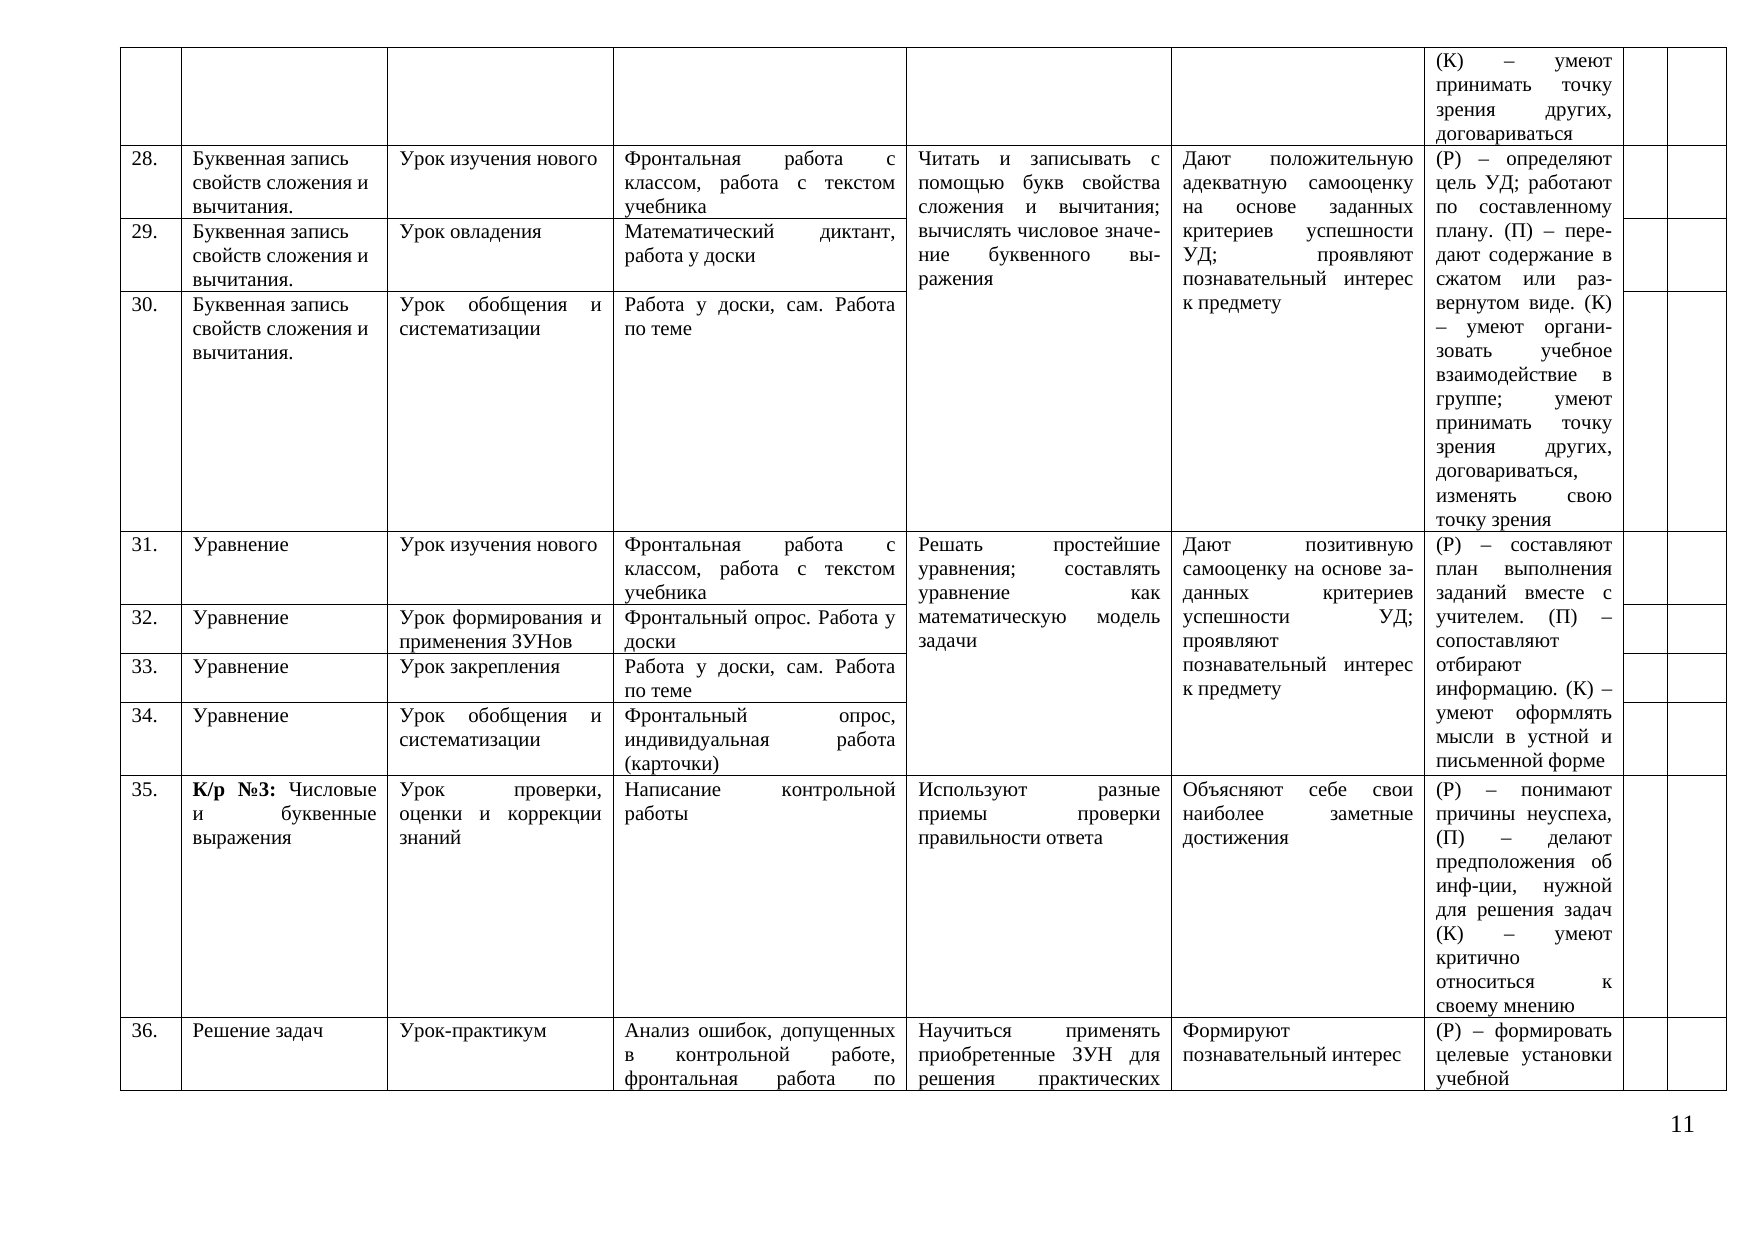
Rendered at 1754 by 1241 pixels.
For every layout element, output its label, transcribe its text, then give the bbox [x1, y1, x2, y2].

table_cell (Р) – понимают причины неуспеха, (П) – делают предположения об инф-ции, нужной для решения задач (К) – умеют критично относиться к своему мнению [1425, 776, 1623, 1017]
table_cell Урок изучения нового [388, 146, 613, 218]
table_cell [121, 48, 181, 144]
table_cell Урок овладения [388, 219, 613, 291]
table_cell Работа у доски, сам. Работа по теме [614, 654, 906, 702]
table_cell Буквенная запись свойств сложения и вычитания. [182, 146, 387, 218]
table_cell Объясняют себе свои наиболее заметные достижения [1172, 776, 1424, 1017]
table_cell [121, 1018, 181, 1090]
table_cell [614, 1018, 906, 1090]
table_cell К/р №3: Числовые и буквенные выражения [182, 776, 387, 1017]
table_cell Уравнение [182, 605, 387, 653]
table_cell [1624, 219, 1667, 291]
table_cell Дают положительную адекватную самооценку на основе заданных критериев успешности УД; проявляют познавательный интерес к предмету [1172, 146, 1424, 531]
table_cell Работа у доски, сам. Работа по теме [614, 292, 906, 531]
table_cell Урок формирования и применения ЗУНов [388, 605, 613, 653]
table_cell Уравнение [182, 532, 387, 604]
table_cell Буквенная запись свойств сложения и вычитания. [182, 292, 387, 531]
table_cell [121, 703, 181, 775]
table_cell Фронтальный опрос, индивидуальная работа (карточки) [614, 703, 906, 775]
table_cell Написание контрольной работы [614, 776, 906, 1017]
table_cell (Р) – составляют план выполнения заданий вместе с учителем. (П) – сопоставляют отбирают информацию. (К) – умеют оформлять мысли в устной и письменной форме [1425, 532, 1623, 775]
table_cell Урок обобщения и систематизации [388, 292, 613, 531]
table_cell [1624, 532, 1667, 604]
table_cell Буквенная запись свойств сложения и вычитания. [182, 219, 387, 291]
table_cell Фронтальный опрос. Работа у доски [614, 605, 906, 653]
table_cell [1668, 48, 1726, 144]
table_cell [121, 532, 181, 604]
table_cell [1624, 703, 1667, 775]
table_cell Используют разные приемы проверки правильности ответа [907, 776, 1171, 1017]
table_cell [388, 48, 613, 144]
table_cell [1668, 703, 1726, 775]
table_cell Урок проверки, оценки и коррекции знаний [388, 776, 613, 1017]
table_cell Решать простейшие уравнения; составлять уравнение как математическую модель задачи [907, 532, 1171, 775]
table_cell Математический диктант, работа у доски [614, 219, 906, 291]
table_cell Фронтальная работа с классом, работа с текстом учебника [614, 532, 906, 604]
table_cell [1624, 48, 1667, 144]
table_cell [121, 605, 181, 653]
table_cell [121, 654, 181, 702]
table_cell (Р) – определяют цель УД; работают по составленному плану. (П) – передают содержание в сжатом или развернутом виде. (К) – умеют организовать учебное взаимодействие в группе; умеют принимать точку зрения других, договариваться, изменять свою точку зрения [1425, 146, 1623, 531]
table_cell [1624, 292, 1667, 531]
table_cell Урок изучения нового [388, 532, 613, 604]
table_cell [121, 146, 181, 218]
table_cell Уравнение [182, 654, 387, 702]
table_cell Урок-практикум [388, 1018, 613, 1090]
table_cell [1425, 1018, 1623, 1090]
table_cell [1172, 1018, 1424, 1090]
table_cell [121, 776, 181, 1017]
table_cell [121, 219, 181, 291]
table_cell [1624, 654, 1667, 702]
table_cell [1624, 1018, 1667, 1090]
table_cell [1624, 146, 1667, 218]
table_cell Урок обобщения и систематизации [388, 703, 613, 775]
table_cell [121, 292, 181, 531]
table_cell [1668, 146, 1726, 218]
table_cell Фронтальная работа с классом, работа с текстом учебника [614, 146, 906, 218]
table_cell Уравнение [182, 703, 387, 775]
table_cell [614, 48, 906, 144]
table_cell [182, 48, 387, 144]
table_cell Читать и записывать с помощью букв свойства сложения и вычитания; вычислять числовое значение буквенного выражения [907, 146, 1171, 531]
table_cell [1624, 776, 1667, 1017]
table_cell [1668, 532, 1726, 604]
table_cell [1668, 1018, 1726, 1090]
table_cell Дают позитивную самооценку на основе заданных критериев успешности УД; проявляют познавательный интерес к предмету [1172, 532, 1424, 775]
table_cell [907, 1018, 1171, 1090]
table_cell Решение задач [182, 1018, 387, 1090]
table_cell [1624, 605, 1667, 653]
table_cell Урок закрепления [388, 654, 613, 702]
table_cell [1668, 605, 1726, 653]
table_cell [1668, 219, 1726, 291]
table_cell [1668, 292, 1726, 531]
table_cell [1668, 654, 1726, 702]
table_cell [1668, 776, 1726, 1017]
